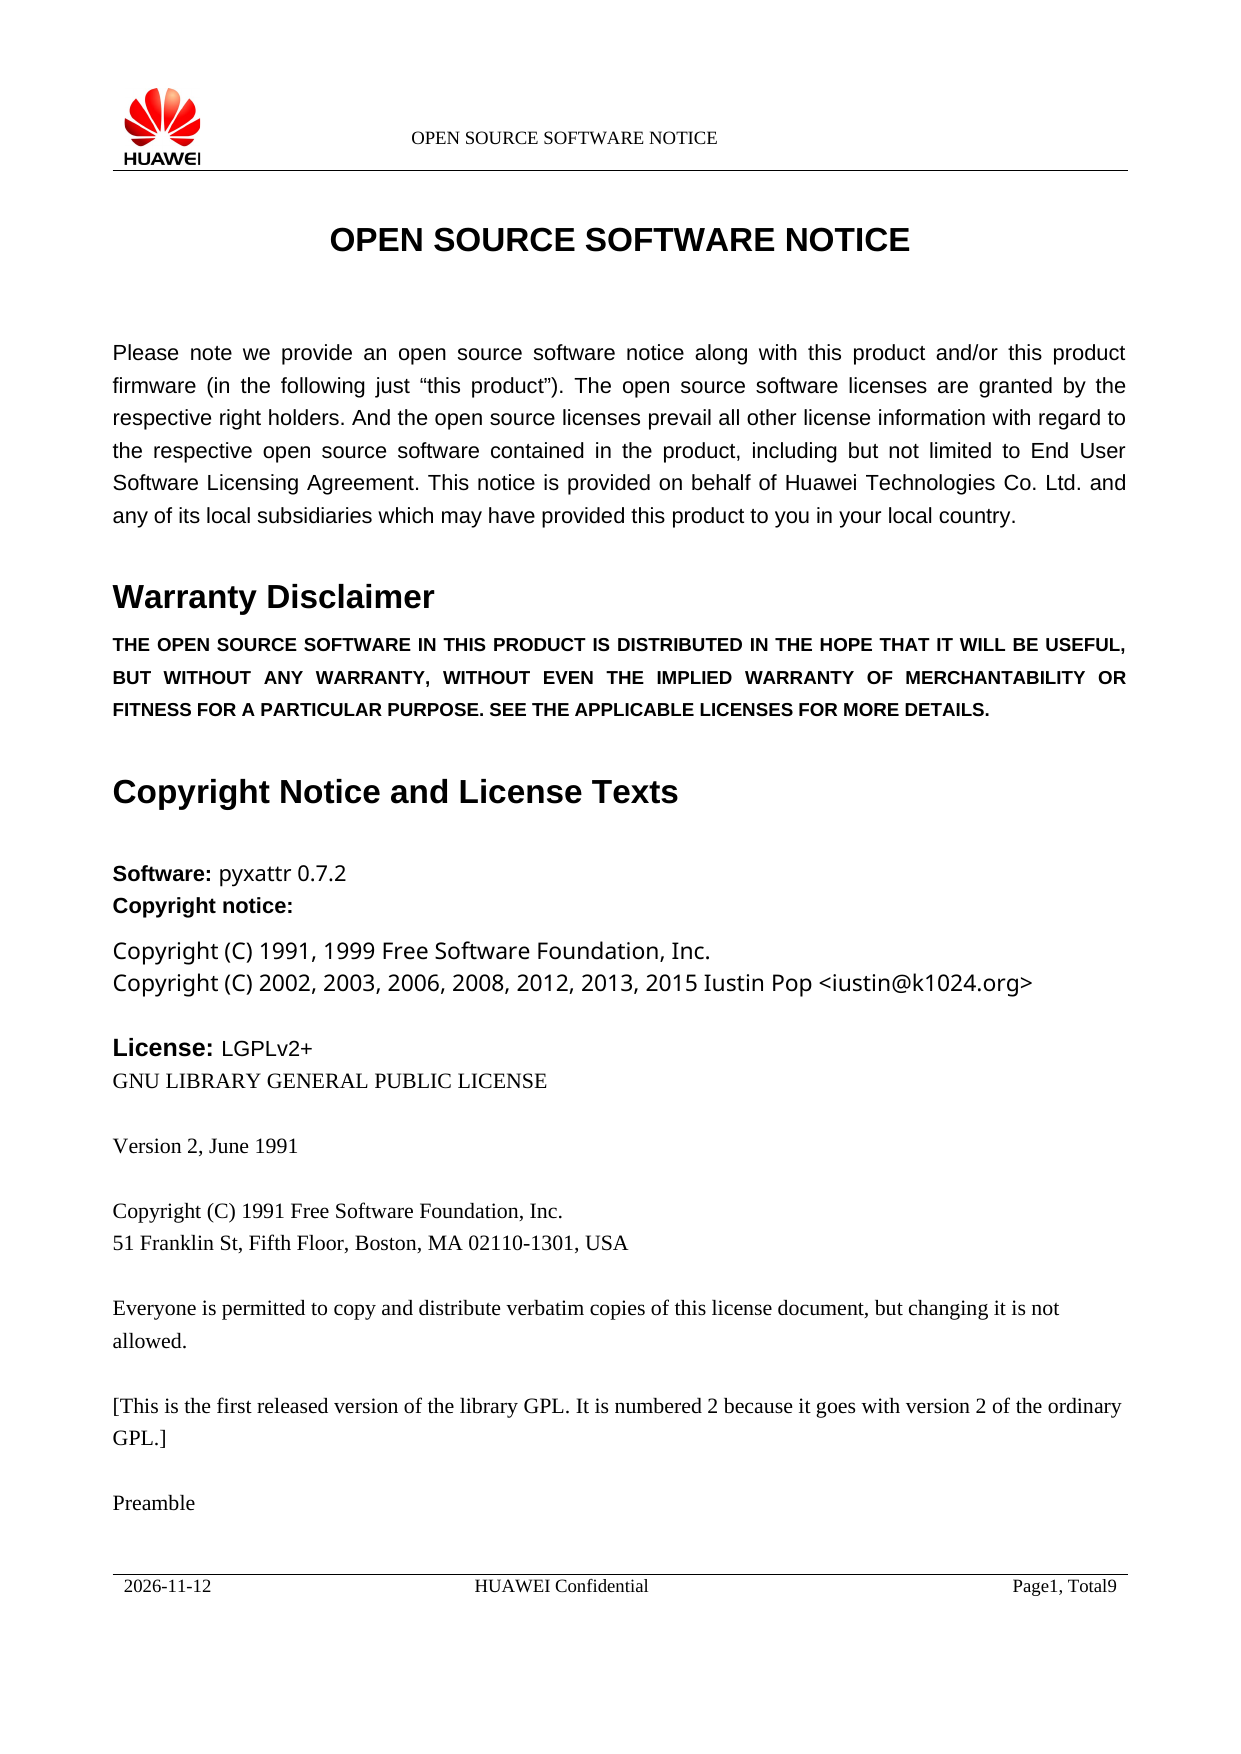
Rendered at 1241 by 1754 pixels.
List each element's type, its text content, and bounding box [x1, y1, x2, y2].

text License: LGPLv2+ [112, 1031, 1128, 1064]
text Please note we provide an open source software notice along with this product and/or this product firmware (in the following just “this product”). The open source software licenses are granted by the respective right holders. And the open source licenses prevail all other license information with regard to the respective open source software contained in the product, including but not limited to End User Software Licensing Agreement. This notice is provided on behalf of Huawei Technologies Co. Ltd. and any of its local subsidiaries which may have provided this product to you in your local country. [112, 336, 1128, 531]
text The open source software in this product is distributed in the hope that it will be useful, but WITHOUT ANY WARRANTY, without even the implied warranty of MERCHANTABILITY or FITNESS FOR A PARTICULAR PURPOSE. See the applicable licenses for more details. [112, 629, 1128, 726]
text Warranty Disclaimer [112, 564, 1128, 629]
text Copyright Notice and License Texts [112, 759, 1128, 824]
title Software: pyxattr 0.7.2 [112, 856, 1128, 889]
text Copyright notice: [112, 889, 1128, 921]
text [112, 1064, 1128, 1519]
text Copyright (C) 1991, 1999 Free Software Foundation, Inc. Copyright (C) 2002, 2003, 2006, 2008, 2012, 2013, 2015 Iustin Pop <iustin@k1024.org> [112, 934, 1128, 1031]
picture [124, 88, 201, 165]
text OPEN SOURCE SOFTWARE NOTICE [112, 206, 1128, 271]
